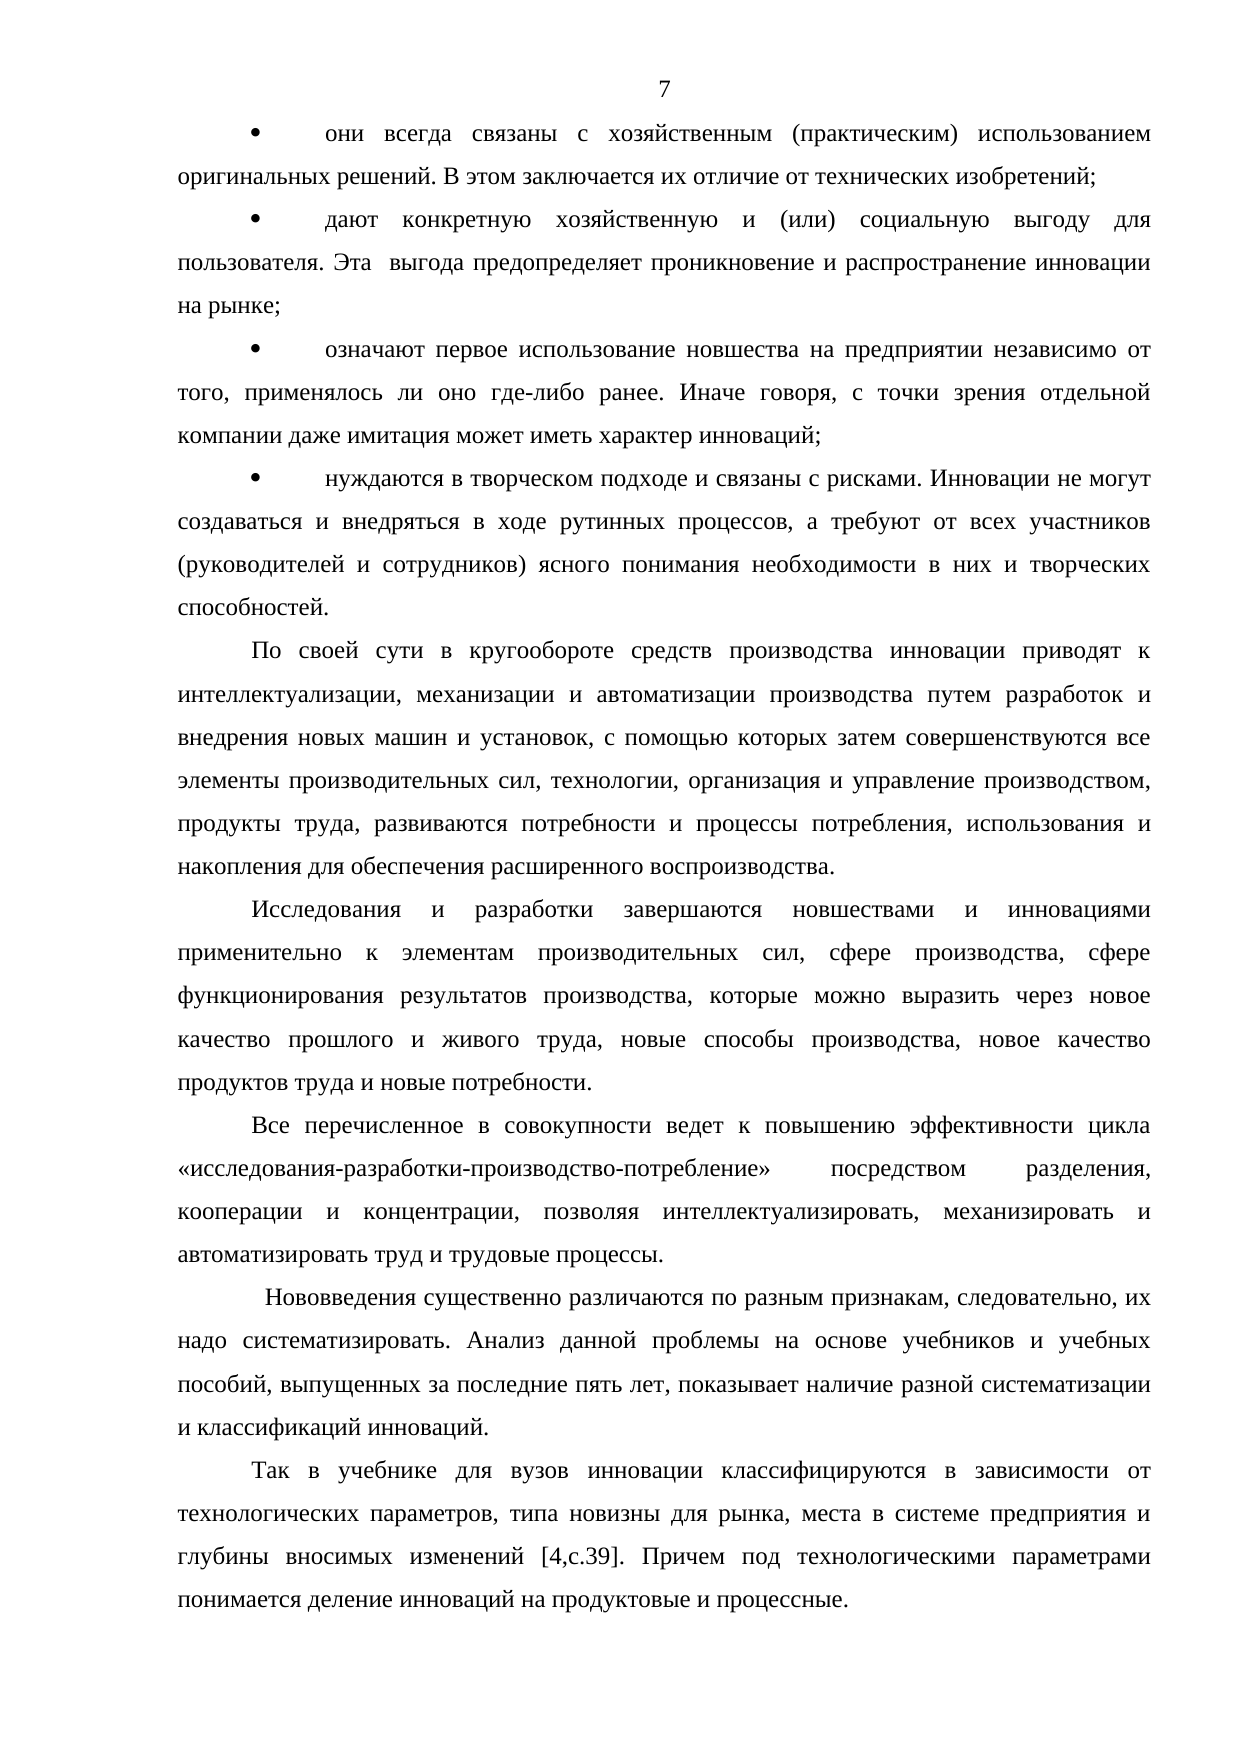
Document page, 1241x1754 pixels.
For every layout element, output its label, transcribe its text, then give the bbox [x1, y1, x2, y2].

text Так в учебнике для вузов инновации классифицируются в зависимости от технологических параметров, типа новизны для рынка, места в системе предприятия и глубины вносимых изменений [4,с.39]. Причем под технологическими параметрами понимается деление инноваций на продуктовые и процессные. [177, 1455, 1152, 1613]
list дают конкретную хозяйственную и (или) социальную выгоду для пользователя. Эта выгода предопределяет проникновение и распространение инновации на рынке; [177, 204, 1152, 319]
text Все перечисленное в совокупности ведет к повышению эффективности цикла «исследования-разработки-производство-потребление» посредством разделения, кооперации и концентрации, позволяя интеллектуализировать, механизировать и автоматизировать труд и трудовые процессы. [177, 1110, 1152, 1268]
list нуждаются в творческом подходе и связаны с рисками. Инновации не могут создаваться и внедряться в ходе рутинных процессов, а требуют от всех участников (руководителей и сотрудников) ясного понимания необходимости в них и творческих способностей. [177, 463, 1152, 621]
text Нововведения существенно различаются по разным признакам, следовательно, их надо систематизировать. Анализ данной проблемы на основе учебников и учебных пособий, выпущенных за последние пять лет, показывает наличие разной систематизации и классификаций инноваций. [177, 1282, 1152, 1441]
text По своей сути в кругообороте средств производства инновации приводят к интеллектуализации, механизации и автоматизации производства путем разработок и внедрения новых машин и установок, с помощью которых затем совершенствуются все элементы производительных сил, технологии, организация и управление производством, продукты труда, развиваются потребности и процессы потребления, использования и накопления для обеспечения расширенного воспроизводства. [177, 636, 1152, 880]
text Исследования и разработки завершаются новшествами и инновациями применительно к элементам производительных сил, сфере производства, сфере функционирования результатов производства, которые можно выразить через новое качество прошлого и живого труда, новые способы производства, новое качество продуктов труда и новые потребности. [177, 894, 1152, 1096]
list они всегда связаны с хозяйственным (практическим) использованием оригинальных решений. В этом заключается их отличие от технических изобретений; [177, 118, 1152, 190]
list означают первое использование новшества на предприятии независимо от того, применялось ли оно где-либо ранее. Иначе говоря, с точки зрения отдельной компании даже имитация может иметь характер инноваций; [177, 334, 1152, 449]
